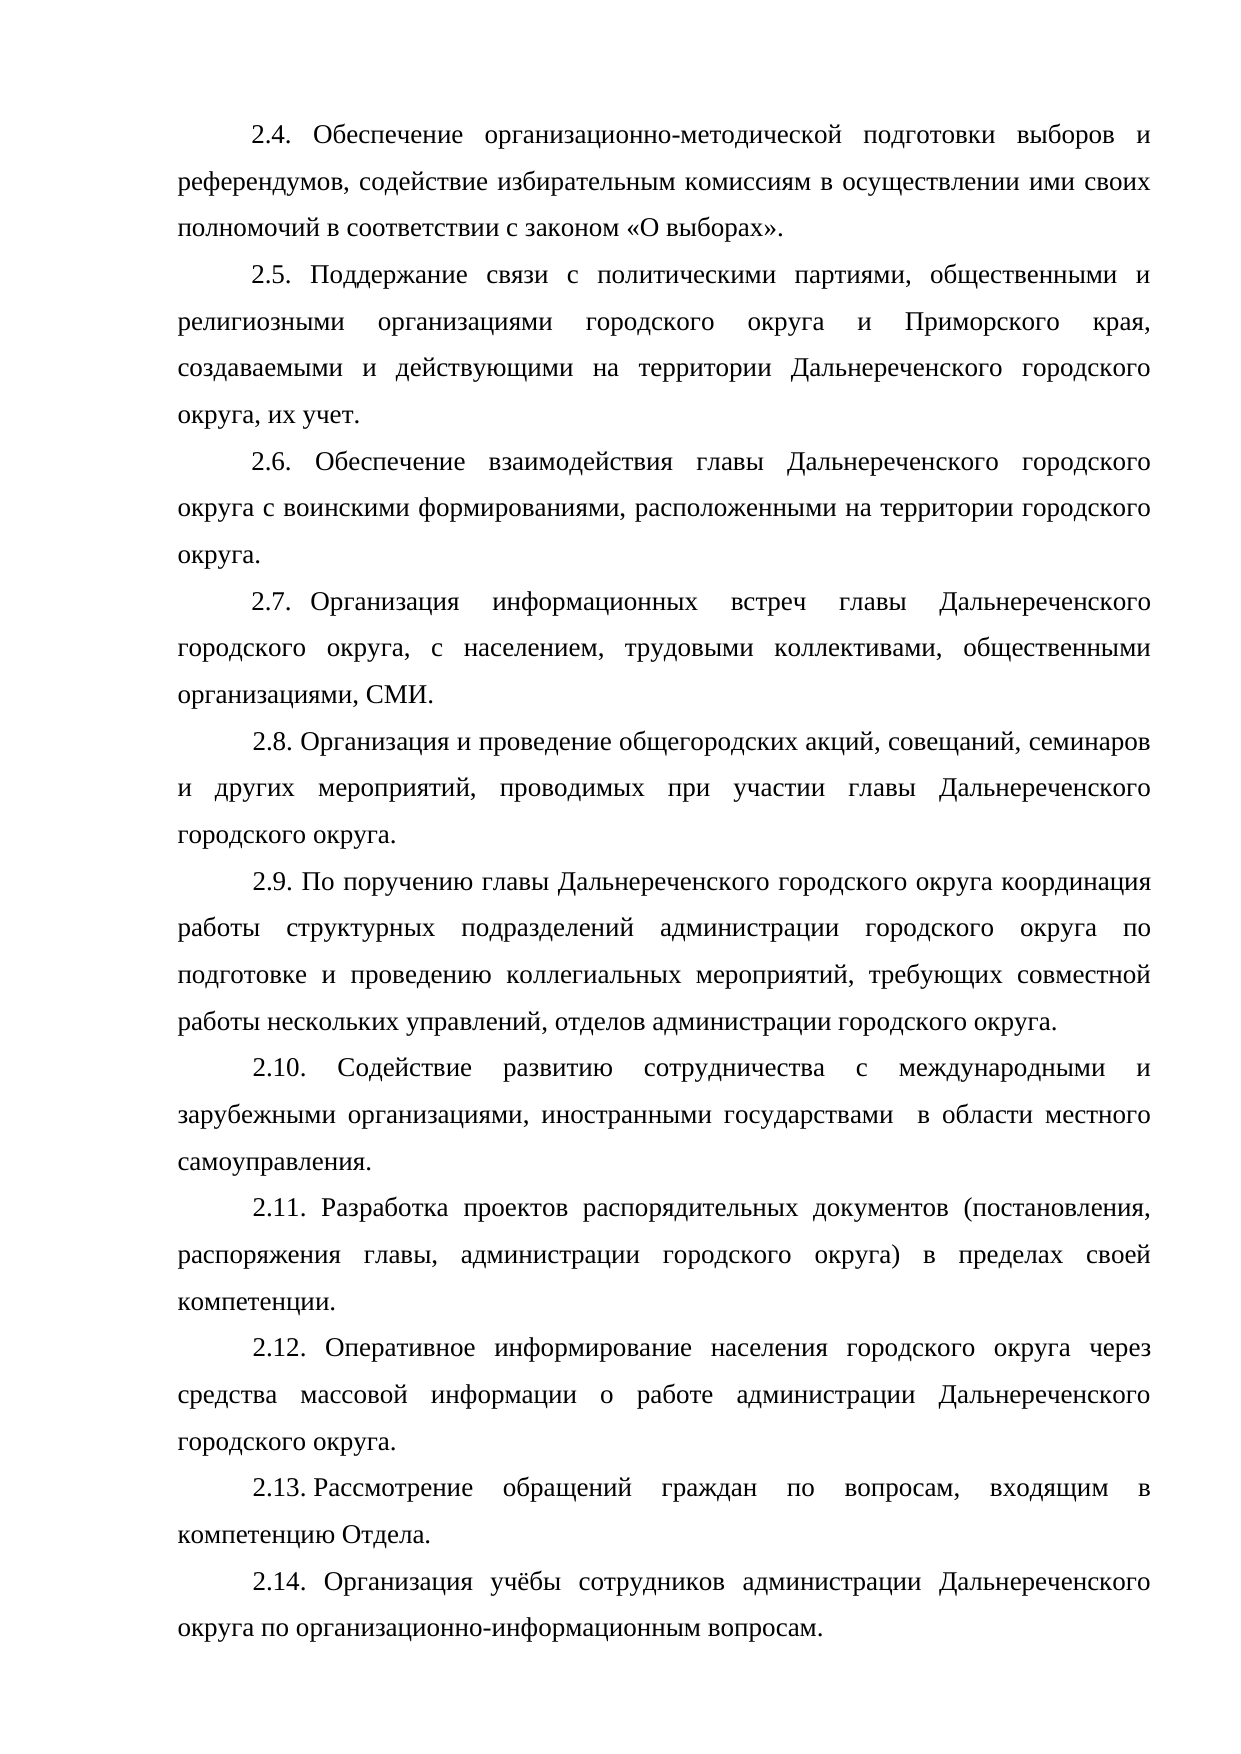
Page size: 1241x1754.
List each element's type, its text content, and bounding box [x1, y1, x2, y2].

text 2.13. Рассмотрение обращений граждан по вопросам, входящим в компетенцию Отдела. [177, 1471, 1152, 1549]
text 2.4. Обеспечение организационно-методической подготовки выборов и референдумов, содействие избирательным комиссиям в осуществлении ими своих полномочий в соответствии с законом «О выборах». [177, 118, 1152, 243]
text 2.8. Организация и проведение общегородских акций, совещаний, семинаров и других мероприятий, проводимых при участии главы Дальнереченского городского округа. [177, 725, 1152, 849]
text 2.12. Оперативное информирование населения городского округа через средства массовой информации о работе администрации Дальнереченского городского округа. [177, 1331, 1152, 1456]
text 2.14. Организация учёбы сотрудников администрации Дальнереченского округа по организационно-информационным вопросам. [177, 1565, 1152, 1643]
text 2.7. Организация информационных встреч главы Дальнереченского городского округа, с населением, трудовыми коллективами, общественными организациями, СМИ. [177, 585, 1152, 709]
text 2.9. По поручению главы Дальнереченского городского округа координация работы структурных подразделений администрации городского округа по подготовке и проведению коллегиальных мероприятий, требующих совместной работы нескольких управлений, отделов администрации городского округа. [177, 865, 1152, 1036]
text 2.10. Содействие развитию сотрудничества с международными и зарубежными организациями, иностранными государствами в области местного самоуправления. [177, 1051, 1152, 1176]
text 2.5. Поддержание связи с политическими партиями, общественными и религиозными организациями городского округа и Приморского края, создаваемыми и действующими на территории Дальнереченского городского округа, их учет. [177, 258, 1152, 429]
text 2.6. Обеспечение взаимодействия главы Дальнереченского городского округа с воинскими формированиями, расположенными на территории городского округа. [177, 445, 1152, 569]
text 2.11. Разработка проектов распорядительных документов (постановления, распоряжения главы, администрации городского округа) в пределах своей компетенции. [177, 1191, 1152, 1316]
